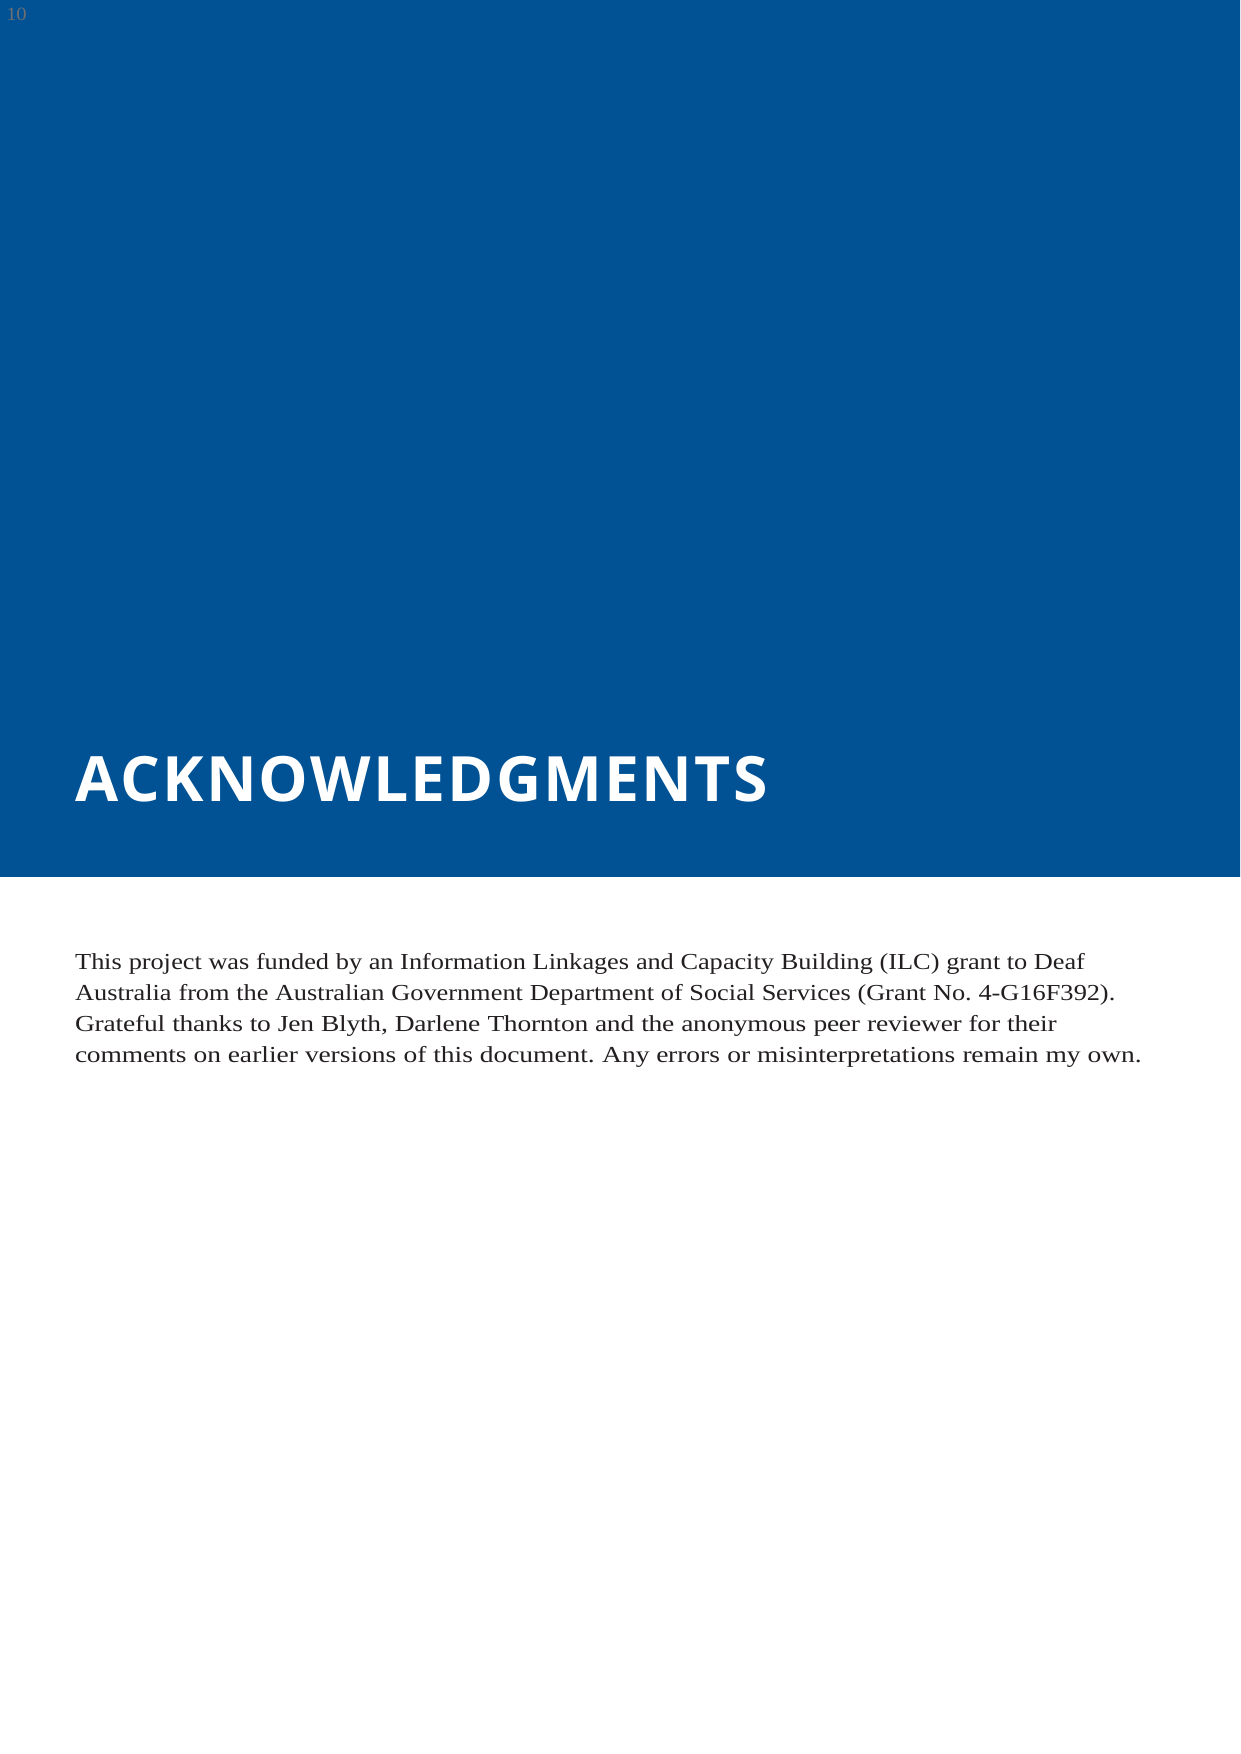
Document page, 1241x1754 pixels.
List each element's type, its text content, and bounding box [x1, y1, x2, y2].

subtitle ACKNOWLEDGMENTS [75, 734, 1178, 819]
text This project was funded by an Information Linkages and Capacity Building (ILC) grant to Deaf Australia from the Australian Government Department of Social Services (Grant No. 4-G16F392). Grateful thanks to Jen Blyth, Darlene Thornton and the anonymous peer reviewer for their comments on earlier versions of this document. Any errors or misinterpretations remain my own. [75, 948, 1155, 1067]
